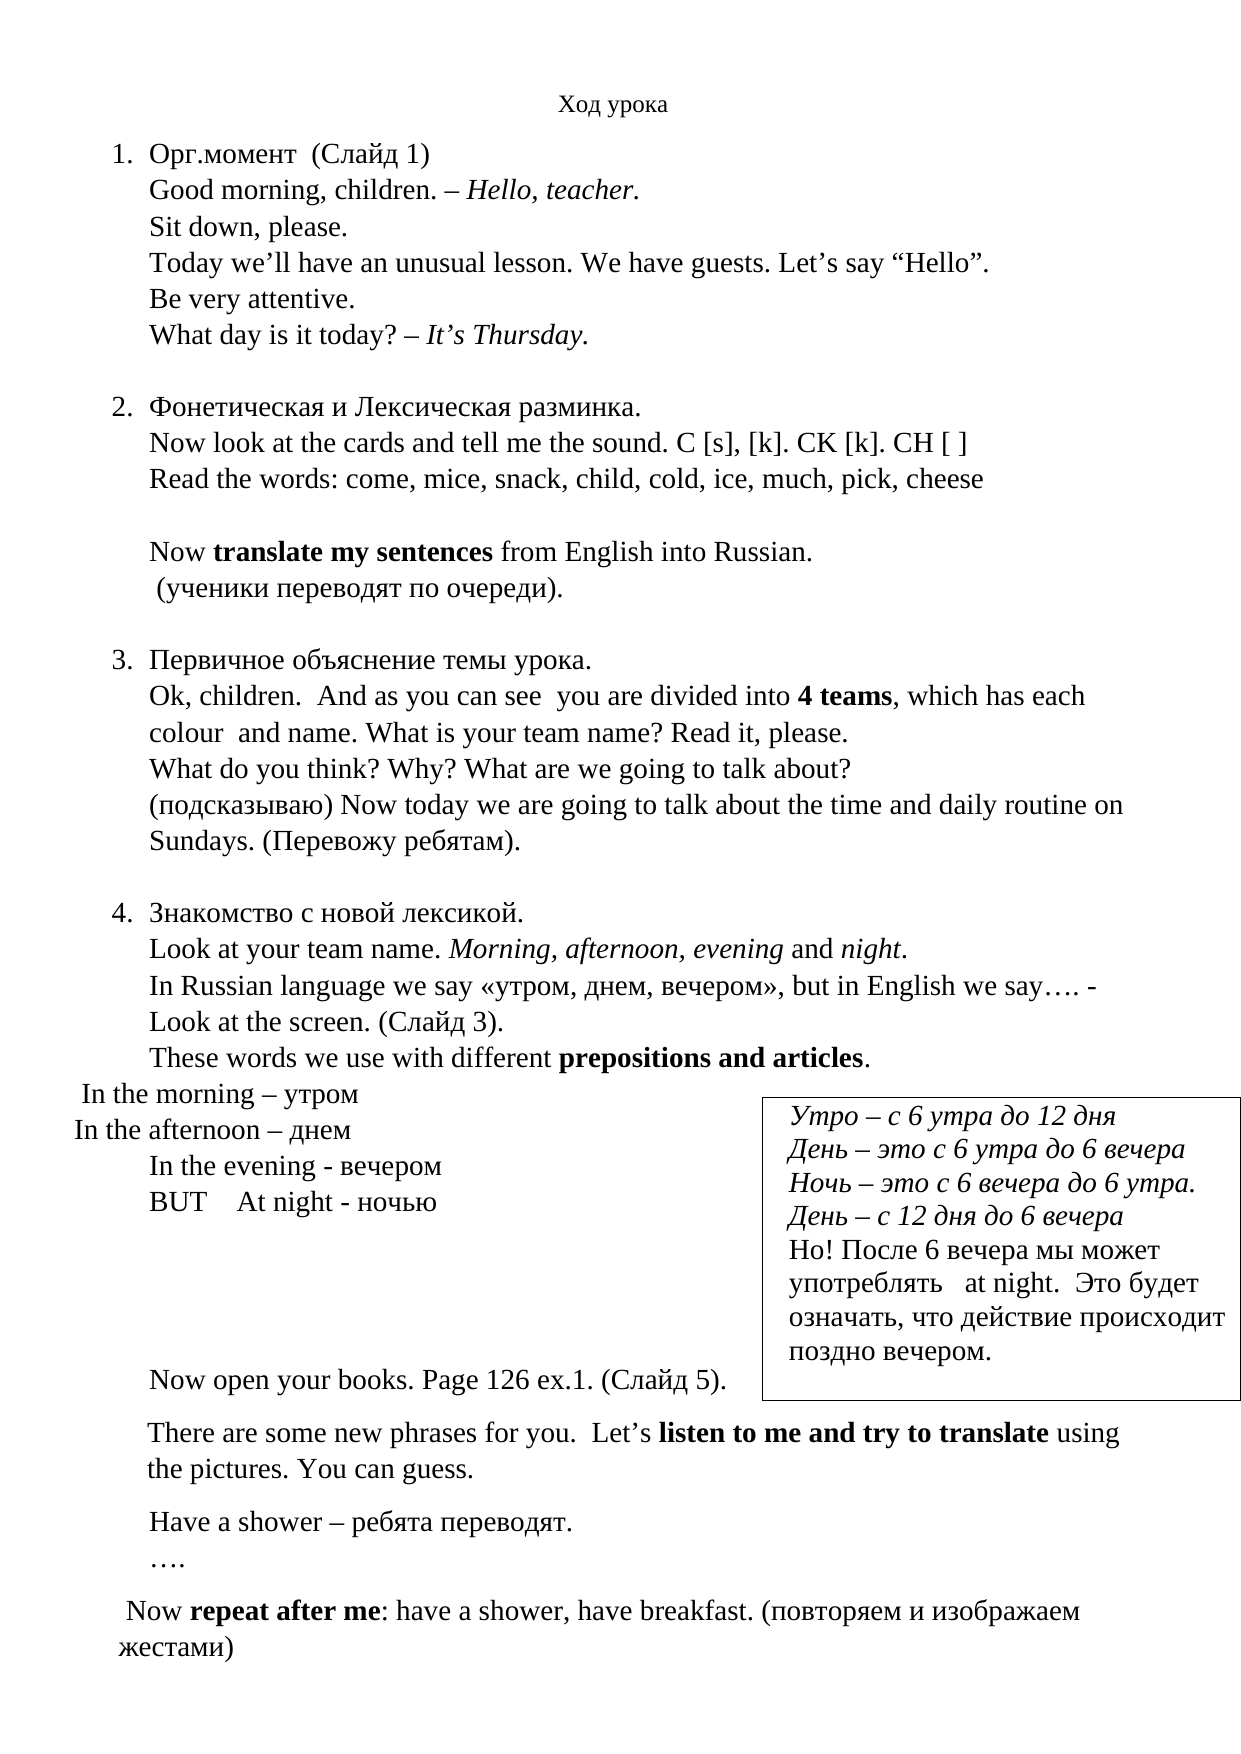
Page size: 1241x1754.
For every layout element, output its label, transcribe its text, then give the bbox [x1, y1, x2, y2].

list Today we’ll have an unusual lesson. We have guests. Let’s say “Hello”. [149, 245, 1152, 278]
list In the evening - вечером [149, 1148, 762, 1182]
list In Russian language we say «утром, днем, вечером», but in English we say…. - Look at the screen. (Слайд 3). [149, 968, 1152, 1037]
list Read the words: come, mice, snack, child, cold, ice, much, pick, cheese [149, 462, 1152, 495]
list Орг.момент (Слайд 1) [111, 136, 1152, 170]
list (ученики переводят по очереди). [149, 570, 1152, 604]
list Now translate my sentences from English into Russian. [149, 534, 1152, 567]
list These words we use with different prepositions and articles. [149, 1040, 1152, 1073]
list Now look at the cards and tell me the sound. C [s], [k]. CK [k]. CH [ ] [149, 426, 1152, 459]
list In the afternoon – днем [74, 1112, 762, 1146]
list Look at your team name. Morning, afternoon, evening and night. [149, 932, 1152, 965]
list …. [149, 1540, 1152, 1574]
table_header Утро – с 6 утра до 12 дня День – это с 6 утра до 6 вечера Ночь – это с 6 вечера до 6 утра. День – с 12 дня до 6 вечера Но! После 6 вечера мы может употреблять at night. Это будет означать, что действие происходит поздно вечером. [763, 1098, 1240, 1400]
list What do you think? Why? What are we going to talk about? [149, 751, 1152, 784]
list Sit down, please. [149, 209, 1152, 242]
list (подсказываю) Now today we are going to talk about the time and daily routine on Sundays. (Перевожу ребятам). [149, 787, 1152, 857]
list What day is it today? – It’s Thursday. [149, 317, 1152, 351]
list Первичное объяснение темы урока. [111, 642, 1152, 676]
list Be very attentive. [149, 281, 1152, 314]
list Good morning, children. – Hello, teacher. [149, 172, 1152, 206]
list Have a shower – ребята переводят. [149, 1504, 1152, 1538]
list BUT At night - ночью [149, 1184, 762, 1218]
list Фонетическая и Лексическая разминка. [111, 389, 1152, 423]
list Знакомство с новой лексикой. [111, 895, 1152, 929]
text Now repeat after me: have a shower, have breakfast. (повторяем и изображаем жестами) [118, 1593, 1152, 1693]
text There are some new phrases for you. Let’s listen to me and try to translate using the pictures. You can guess. [74, 1415, 1152, 1485]
text Ход урока [74, 89, 1152, 117]
list Now open your books. Page 126 ex.1. (Слайд 5). [149, 1362, 762, 1396]
list In the morning – утром [74, 1076, 1152, 1110]
list Ok, children. And as you can see you are divided into 4 teams, which has each colour and name. What is your team name? Read it, please. [149, 678, 1152, 748]
